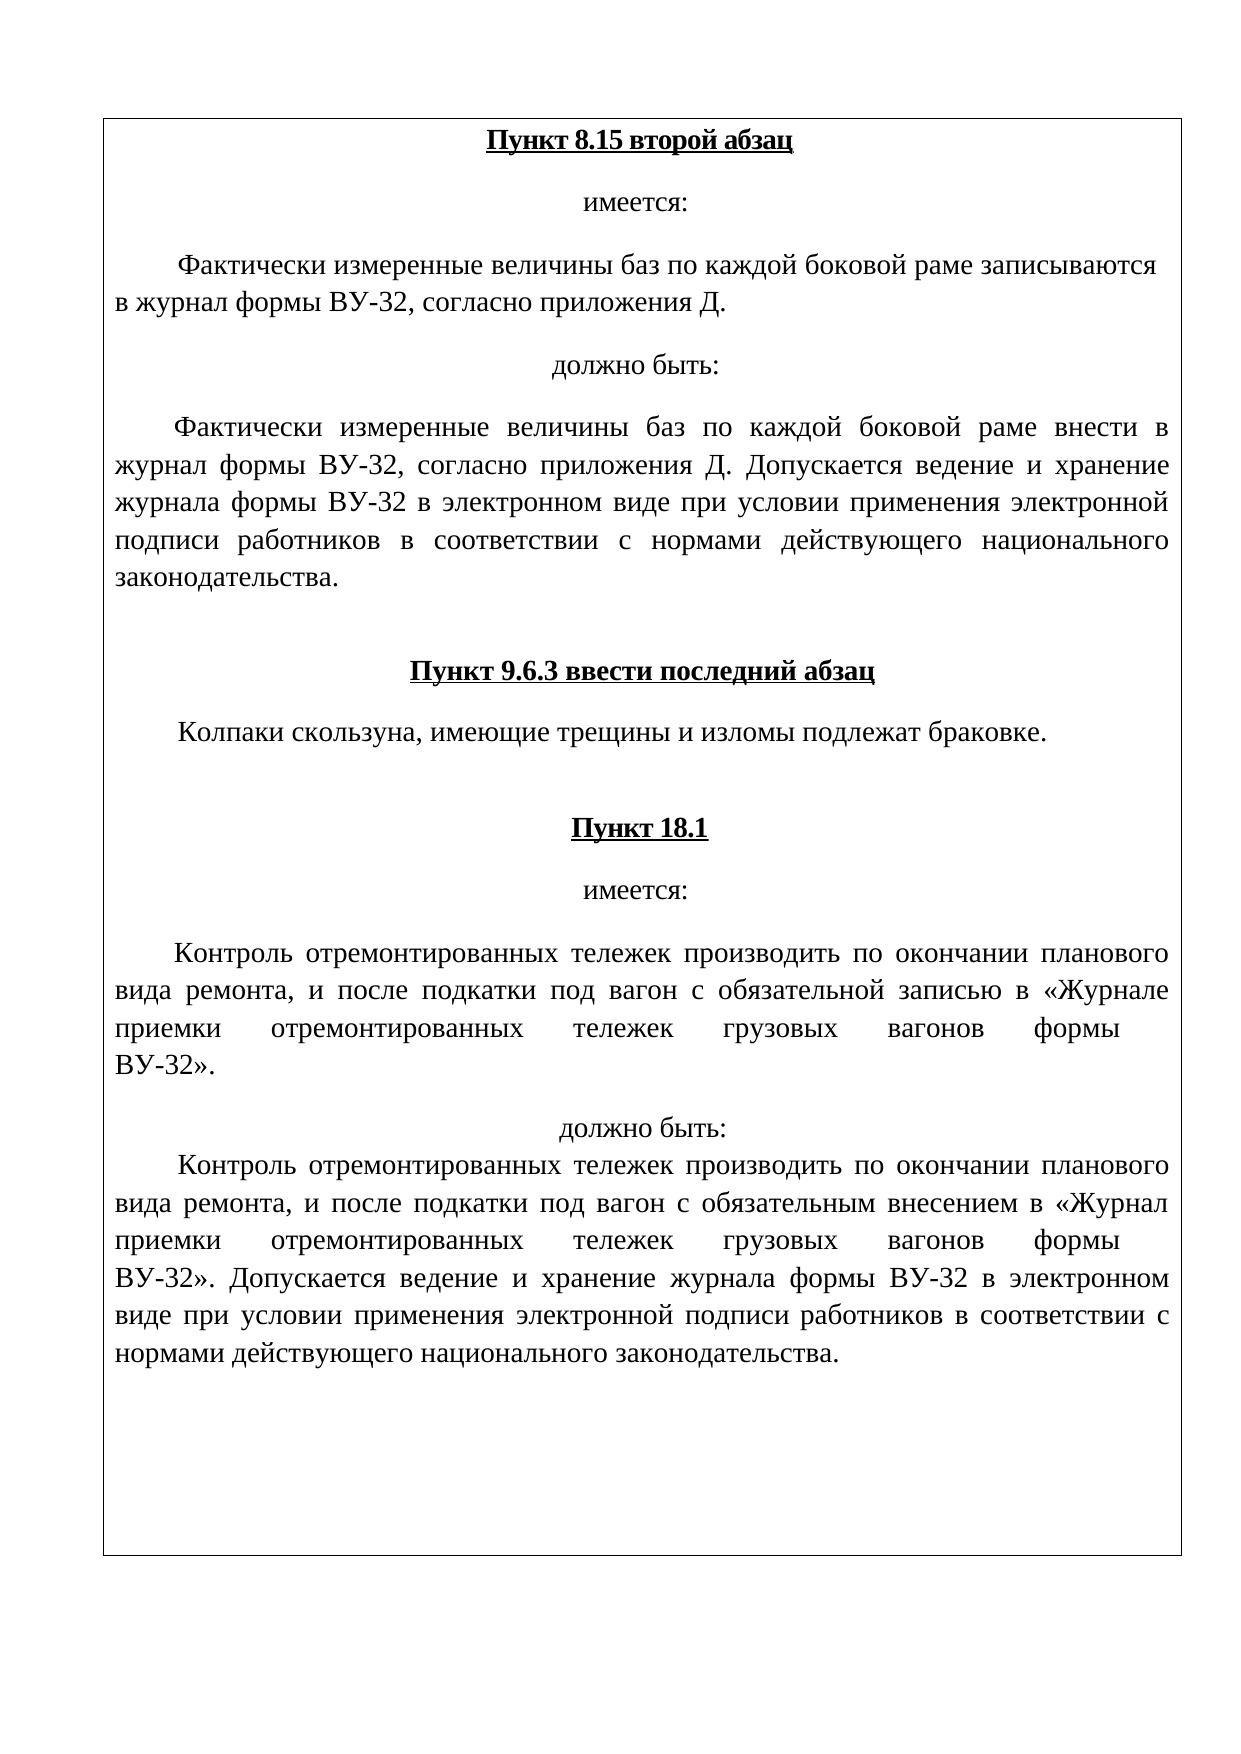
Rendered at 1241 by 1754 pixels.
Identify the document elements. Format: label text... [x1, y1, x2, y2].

table_cell Пункт 8.15 второй абзац имеется: Фактически измеренные величины баз по каждой боковой раме записываются в журнал формы ВУ-32, согласно приложения Д. должно быть: Фактически измеренные величины баз по каждой боковой раме внести в журнал формы ВУ-32, согласно приложения Д. Допускается ведение и хранение журнала формы ВУ-32 в электронном виде при условии применения электронной подписи работников в соответствии с нормами действующего национального законодательства. Пункт 9.6.3 ввести последний абзац Колпаки скользуна, имеющие трещины и изломы подлежат браковке. Пункт 18.1 имеется: Контроль отремонтированных тележек производить по окончании планового вида ремонта, и после подкатки под вагон с обязательной записью в «Журнале приемки отремонтированных тележек грузовых вагонов формы ВУ-32». должно быть: Контроль отремонтированных тележек производить по окончании планового вида ремонта, и после подкатки под вагон с обязательным внесением в «Журнал приемки отремонтированных тележек грузовых вагонов формы ВУ-32». Допускается ведение и хранение журнала формы ВУ-32 в электронном виде при условии применения электронной подписи работников в соответствии с нормами действующего национального законодательства. [104, 119, 1181, 1555]
